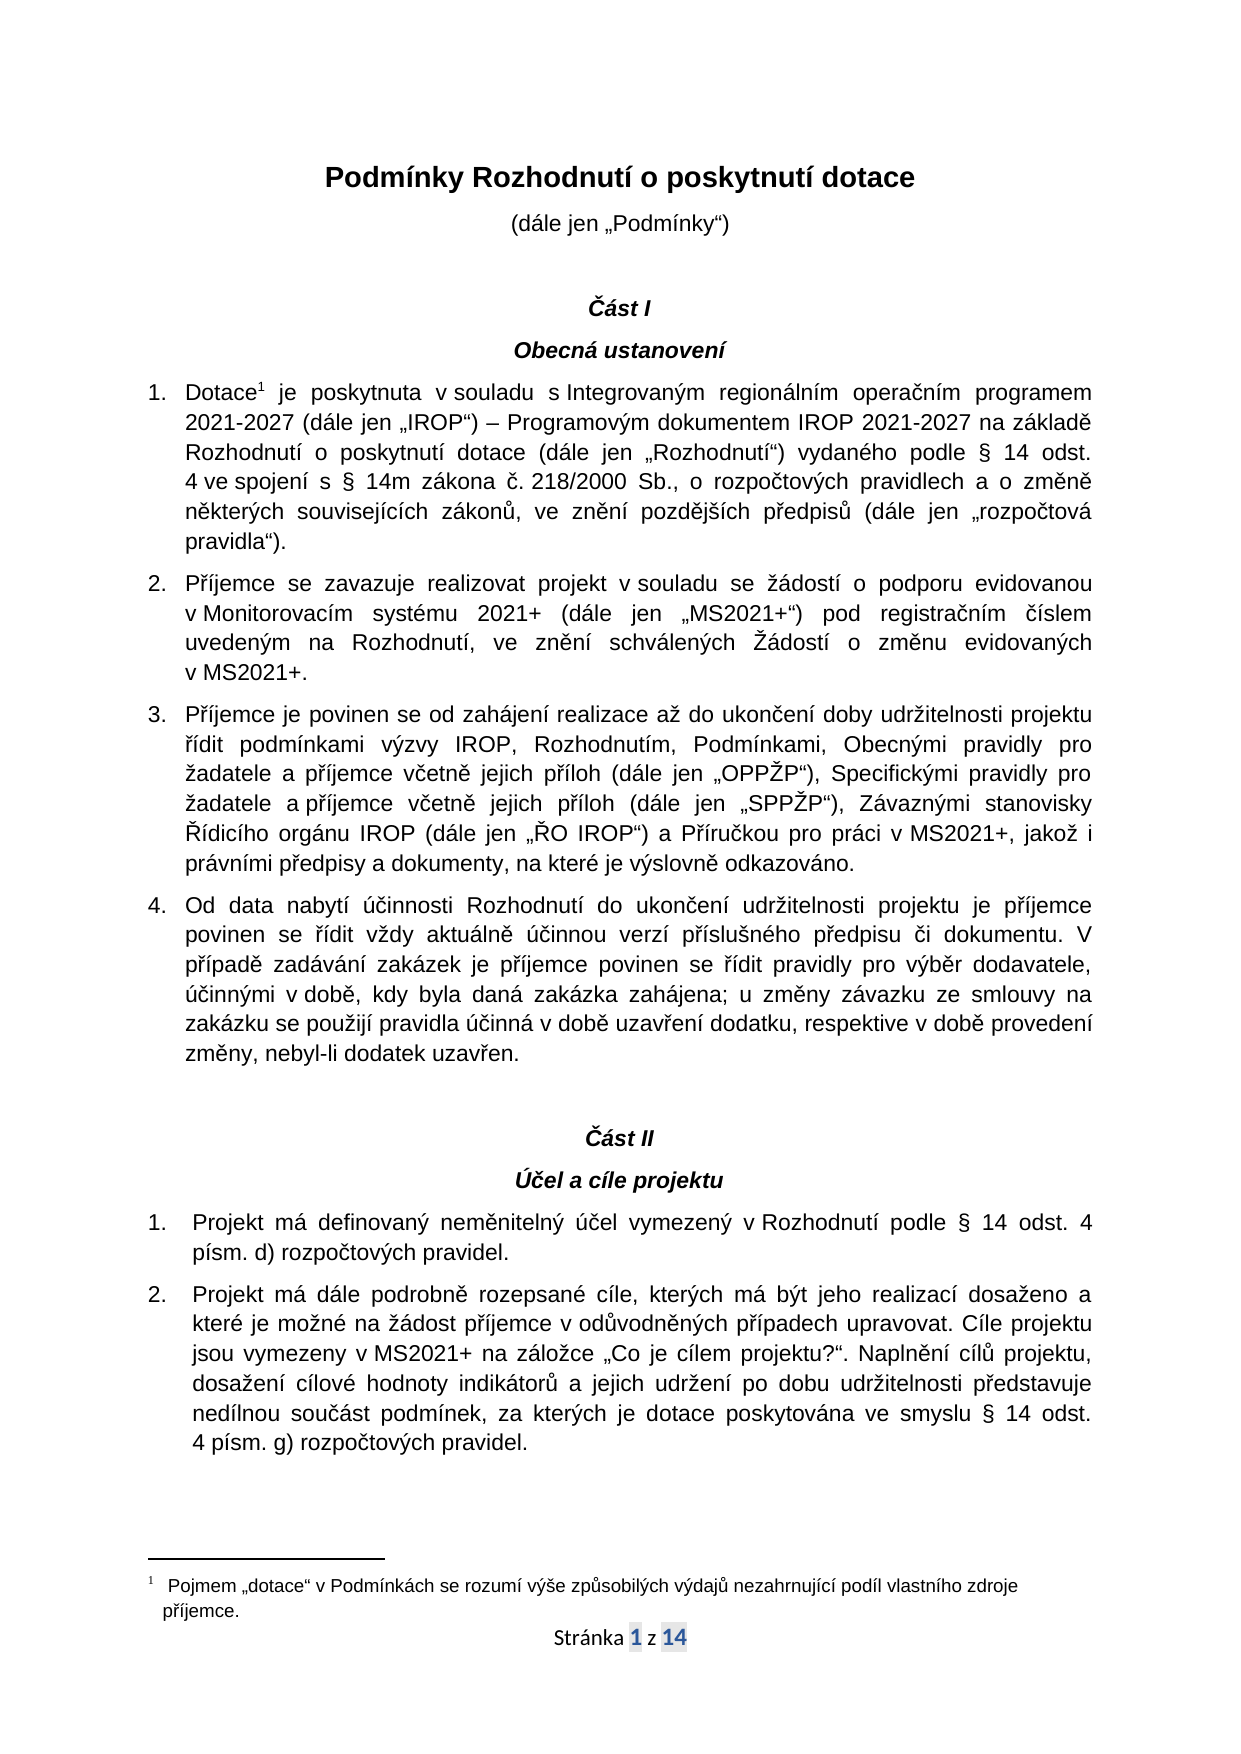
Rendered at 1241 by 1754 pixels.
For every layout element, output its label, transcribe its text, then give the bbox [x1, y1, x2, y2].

subtitle Část I [148, 295, 1093, 321]
list Od data nabytí účinnosti Rozhodnutí do ukončení udržitelnosti projektu je příjemce povinen se řídit vždy aktuálně účinnou verzí příslušného předpisu či dokumentu. V případě zadávání zakázek je příjemce povinen se řídit pravidly pro výběr dodavatele, účinnými v době, kdy byla daná zakázka zahájena; u změny závazku ze smlouvy na zakázku se použijí pravidla účinná v době uzavření dodatku, respektive v době provedení změny, nebyl-li dodatek uzavřen. [148, 892, 1093, 1066]
list Příjemce se zavazuje realizovat projekt v souladu se žádostí o podporu evidovanou v Monitorovacím systému 2021+ (dále jen „MS2021+“) pod registračním číslem uvedeným na Rozhodnutí, ve znění schválených Žádostí o změnu evidovaných v MS2021+. [148, 570, 1093, 685]
subtitle Část II [148, 1124, 1093, 1151]
text Účel a cíle projektu [148, 1167, 1093, 1193]
list Projekt má dále podrobně rozepsané cíle, kterých má být jeho realizací dosaženo a které je možné na žádost příjemce v odůvodněných případech upravovat. Cíle projektu jsou vymezeny v MS2021+ na záložce „Co je cílem projektu?“. Naplnění cílů projektu, dosažení cílové hodnoty indikátorů a jejich udržení po dobu udržitelnosti představuje nedílnou součást podmínek, za kterých je dotace poskytována ve smyslu § 14 odst. 4 písm. g) rozpočtových pravidel. [148, 1281, 1093, 1456]
list Příjemce je povinen se od zahájení realizace až do ukončení doby udržitelnosti projektu řídit podmínkami výzvy IROP, Rozhodnutím, Podmínkami, Obecnými pravidly pro žadatele a příjemce včetně jejich příloh (dále jen „OPPŽP“), Specifickými pravidly pro žadatele a příjemce včetně jejich příloh (dále jen „SPPŽP“), Závaznými stanovisky Řídicího orgánu IROP (dále jen „ŘO IROP“) a Příručkou pro práci v MS2021+, jakož i právními předpisy a dokumenty, na které je výslovně odkazováno. [148, 701, 1093, 876]
text Podmínky Rozhodnutí o poskytnutí dotace [148, 160, 1093, 194]
list Dotace je poskytnuta v souladu s Integrovaným regionálním operačním programem 2021-2027 (dále jen „IROP“) – Programovým dokumentem IROP 2021-2027 na základě Rozhodnutí o poskytnutí dotace (dále jen „Rozhodnutí“) vydaného podle § 14 odst. 4 ve spojení s § 14m zákona č. 218/2000 Sb., o rozpočtových pravidlech a o změně některých souvisejících zákonů, ve znění pozdějších předpisů (dále jen „rozpočtová pravidla“). [148, 379, 1093, 554]
subtitle Obecná ustanovení [148, 337, 1093, 363]
text (dále jen „Podmínky“) [148, 210, 1093, 237]
list Projekt má definovaný neměnitelný účel vymezený v Rozhodnutí podle § 14 odst. 4 písm. d) rozpočtových pravidel. [148, 1209, 1093, 1265]
